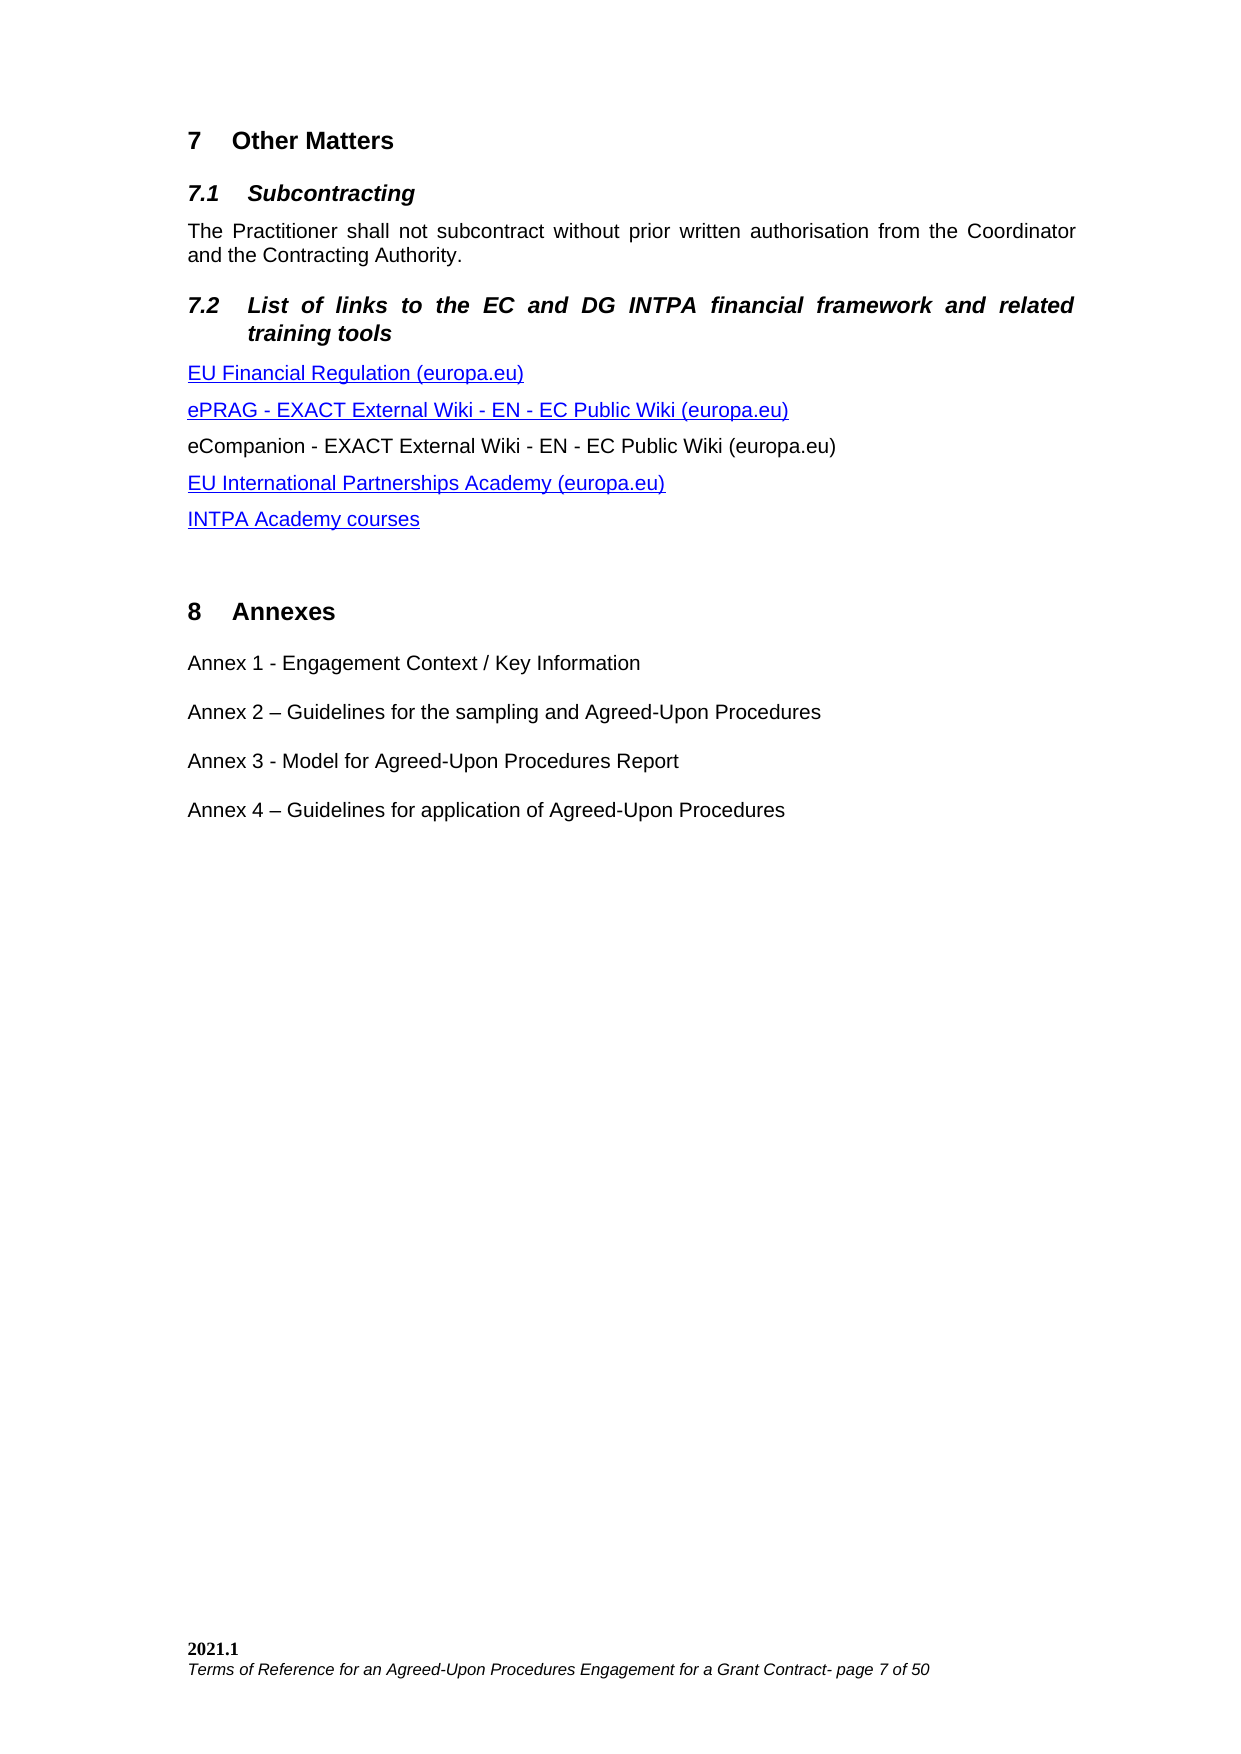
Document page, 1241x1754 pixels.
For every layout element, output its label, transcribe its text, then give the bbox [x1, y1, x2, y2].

text EU International Partnerships Academy (europa.eu) [187, 471, 1078, 494]
subtitle Annexes [187, 597, 1078, 626]
text eCompanion - EXACT External Wiki - EN - EC Public Wiki (europa.eu) [187, 434, 1078, 458]
text Annex 4 – Guidelines for application of Agreed-Upon Procedures [187, 798, 1078, 822]
subtitle Subcontracting [187, 180, 1078, 206]
subtitle Other Matters [187, 126, 1078, 155]
text The Practitioner shall not subcontract without prior written authorisation from the Coordinator and the Contracting Authority. [187, 219, 1078, 267]
subtitle List of links to the EC and DG INTPA financial framework and related training tools [187, 292, 1078, 347]
text EU Financial Regulation (europa.eu) [187, 361, 1078, 385]
text Annex 3 - Model for Agreed-Upon Procedures Report [187, 749, 1078, 773]
text Annex 2 – Guidelines for the sampling and Agreed-Upon Procedures [187, 700, 1078, 724]
text Annex 1 - Engagement Context / Key Information [187, 651, 1078, 675]
text INTPA Academy courses [187, 507, 1078, 531]
